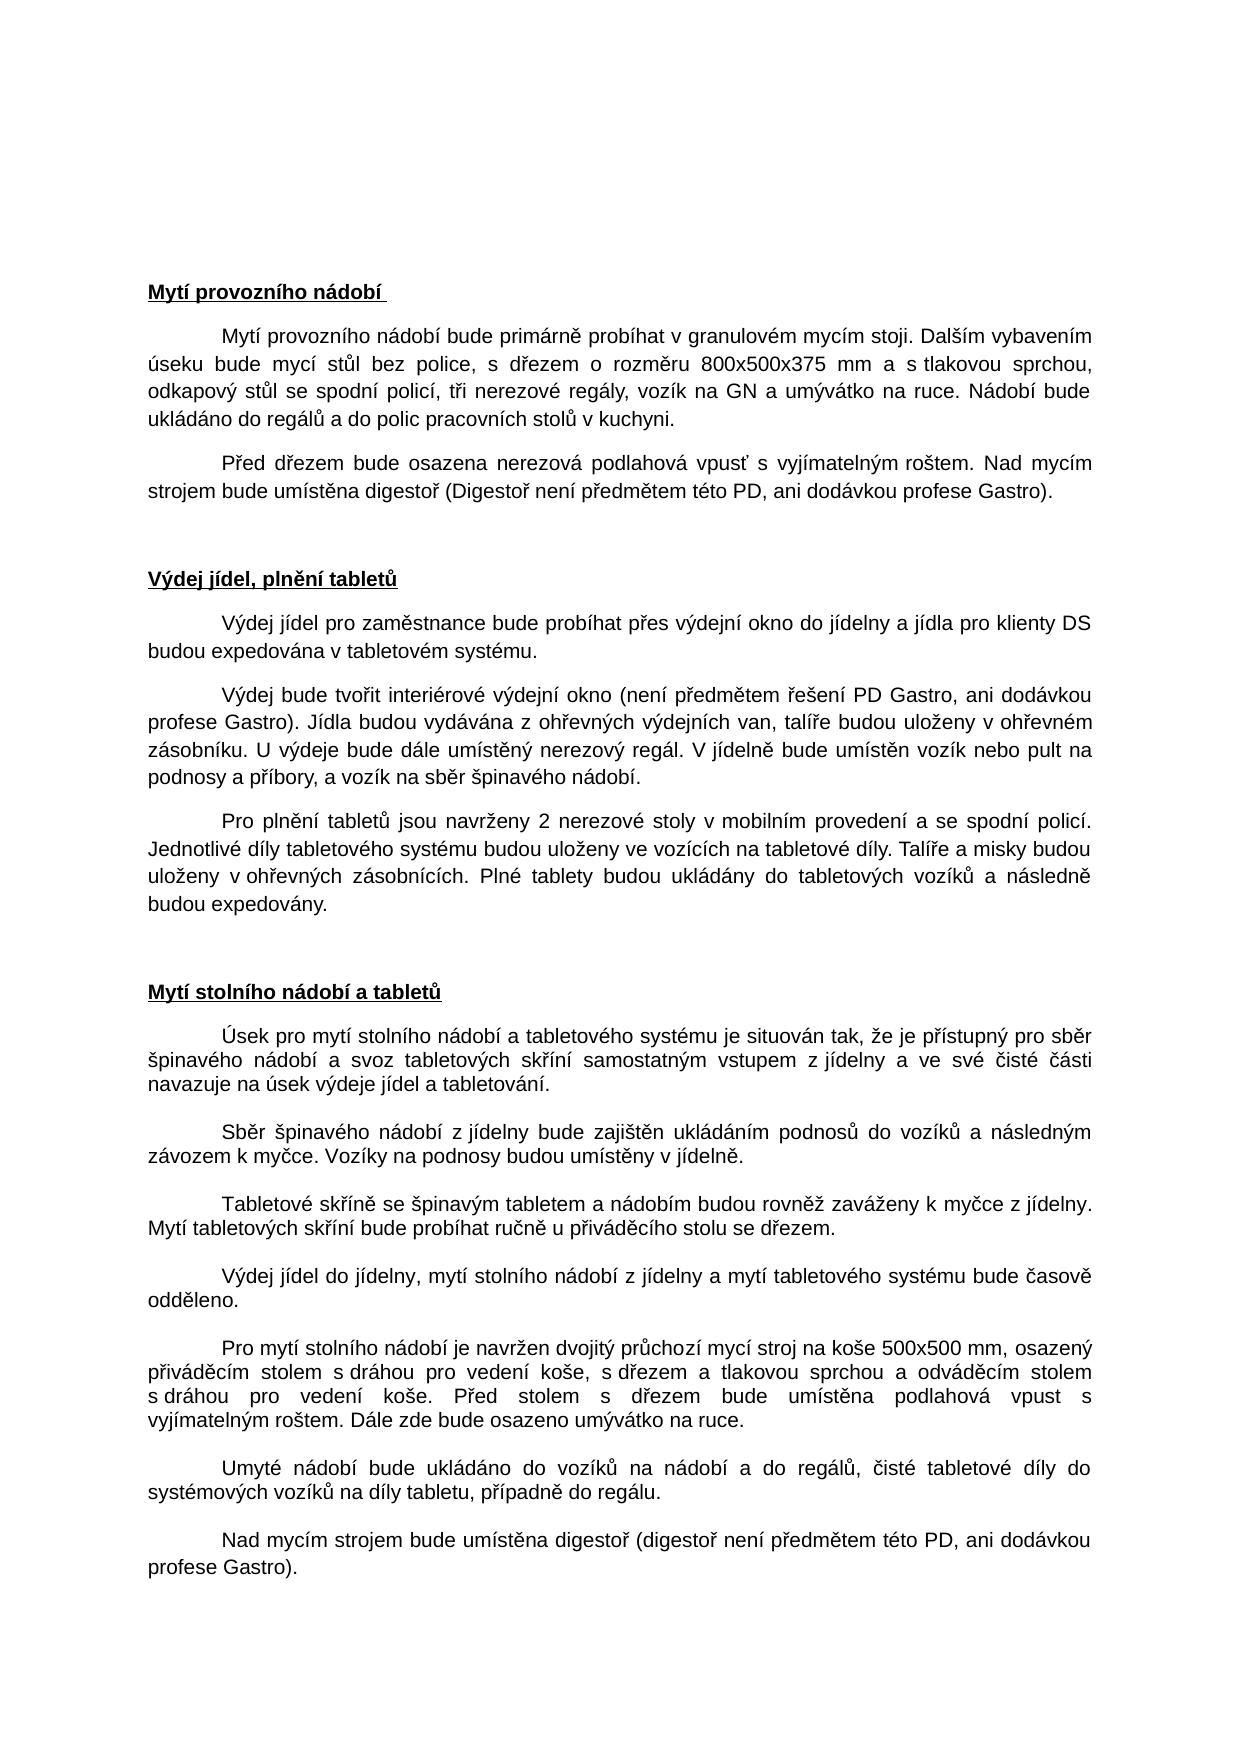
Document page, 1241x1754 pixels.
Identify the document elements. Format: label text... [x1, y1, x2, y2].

text Tabletové skříně se špinavým tabletem a nádobím budou rovněž zaváženy k myčce z jídelny. Mytí tabletových skříní bude probíhat ručně u přiváděcího stolu se dřezem. [148, 1192, 1093, 1240]
text Nad mycím strojem bude umístěna digestoř (digestoř není předmětem této PD, ani dodávkou profese Gastro). [148, 1527, 1093, 1579]
text Před dřezem bude osazena nerezová podlahová vpusť s vyjímatelným roštem. Nad mycím strojem bude umístěna digestoř (Digestoř není předmětem této PD, ani dodávkou profese Gastro). [148, 451, 1093, 502]
text Úsek pro mytí stolního nádobí a tabletového systému je situován tak, že je přístupný pro sběr špinavého nádobí a svoz tabletových skříní samostatným vstupem z jídelny a ve své čisté části navazuje na úsek výdeje jídel a tabletování. [148, 1024, 1093, 1096]
text Výdej jídel pro zaměstnance bude probíhat přes výdejní okno do jídelny a jídla pro klienty DS budou expedována v tabletovém systému. [148, 611, 1093, 662]
text Pro plnění tabletů jsou navrženy 2 nerezové stoly v mobilním provedení a se spodní policí. Jednotlivé díly tabletového systému budou uloženy ve vozících na tabletové díly. Talíře a misky budou uloženy v ohřevných zásobnících. Plné tablety budou ukládány do tabletových vozíků a následně budou expedovány. [148, 809, 1093, 916]
text Sběr špinavého nádobí z jídelny bude zajištěn ukládáním podnosů do vozíků a následným závozem k myčce. Vozíky na podnosy budou umístěny v jídelně. [148, 1120, 1093, 1168]
text Výdej jídel do jídelny, mytí stolního nádobí z jídelny a mytí tabletového systému bude časově odděleno. [148, 1264, 1093, 1312]
text Umyté nádobí bude ukládáno do vozíků na nádobí a do regálů, čisté tabletové díly do systémových vozíků na díly tabletu, případně do regálu. [148, 1456, 1093, 1503]
text Pro mytí stolního nádobí je navržen dvojitý průchozí mycí stroj na koše 500x500 mm, osazený přiváděcím stolem s dráhou pro vedení koše, s dřezem a tlakovou sprchou a odváděcím stolem s dráhou pro vedení koše. Před stolem s dřezem bude umístěna podlahová vpust s vyjímatelným roštem. Dále zde bude osazeno umývátko na ruce. [148, 1336, 1093, 1432]
text Mytí provozního nádobí bude primárně probíhat v granulovém mycím stoji. Dalším vybavením úseku bude mycí stůl bez police, s dřezem o rozměru 800x500x375 mm a s tlakovou sprchou, odkapový stůl se spodní policí, tři nerezové regály, vozík na GN a umývátko na ruce. Nádobí bude ukládáno do regálů a do polic pracovních stolů v kuchyni. [148, 324, 1093, 431]
text Výdej bude tvořit interiérové výdejní okno (není předmětem řešení PD Gastro, ani dodávkou profese Gastro). Jídla budou vydávána z ohřevných výdejních van, talíře budou uloženy v ohřevném zásobníku. U výdeje bude dále umístěný nerezový regál. V jídelně bude umístěn vozík nebo pult na podnosy a příbory, a vozík na sběr špinavého nádobí. [148, 683, 1093, 789]
text Mytí provozního nádobí [148, 280, 1093, 304]
text Mytí stolního nádobí a tabletů [148, 980, 1093, 1004]
text Výdej jídel, plnění tabletů [148, 567, 1093, 591]
